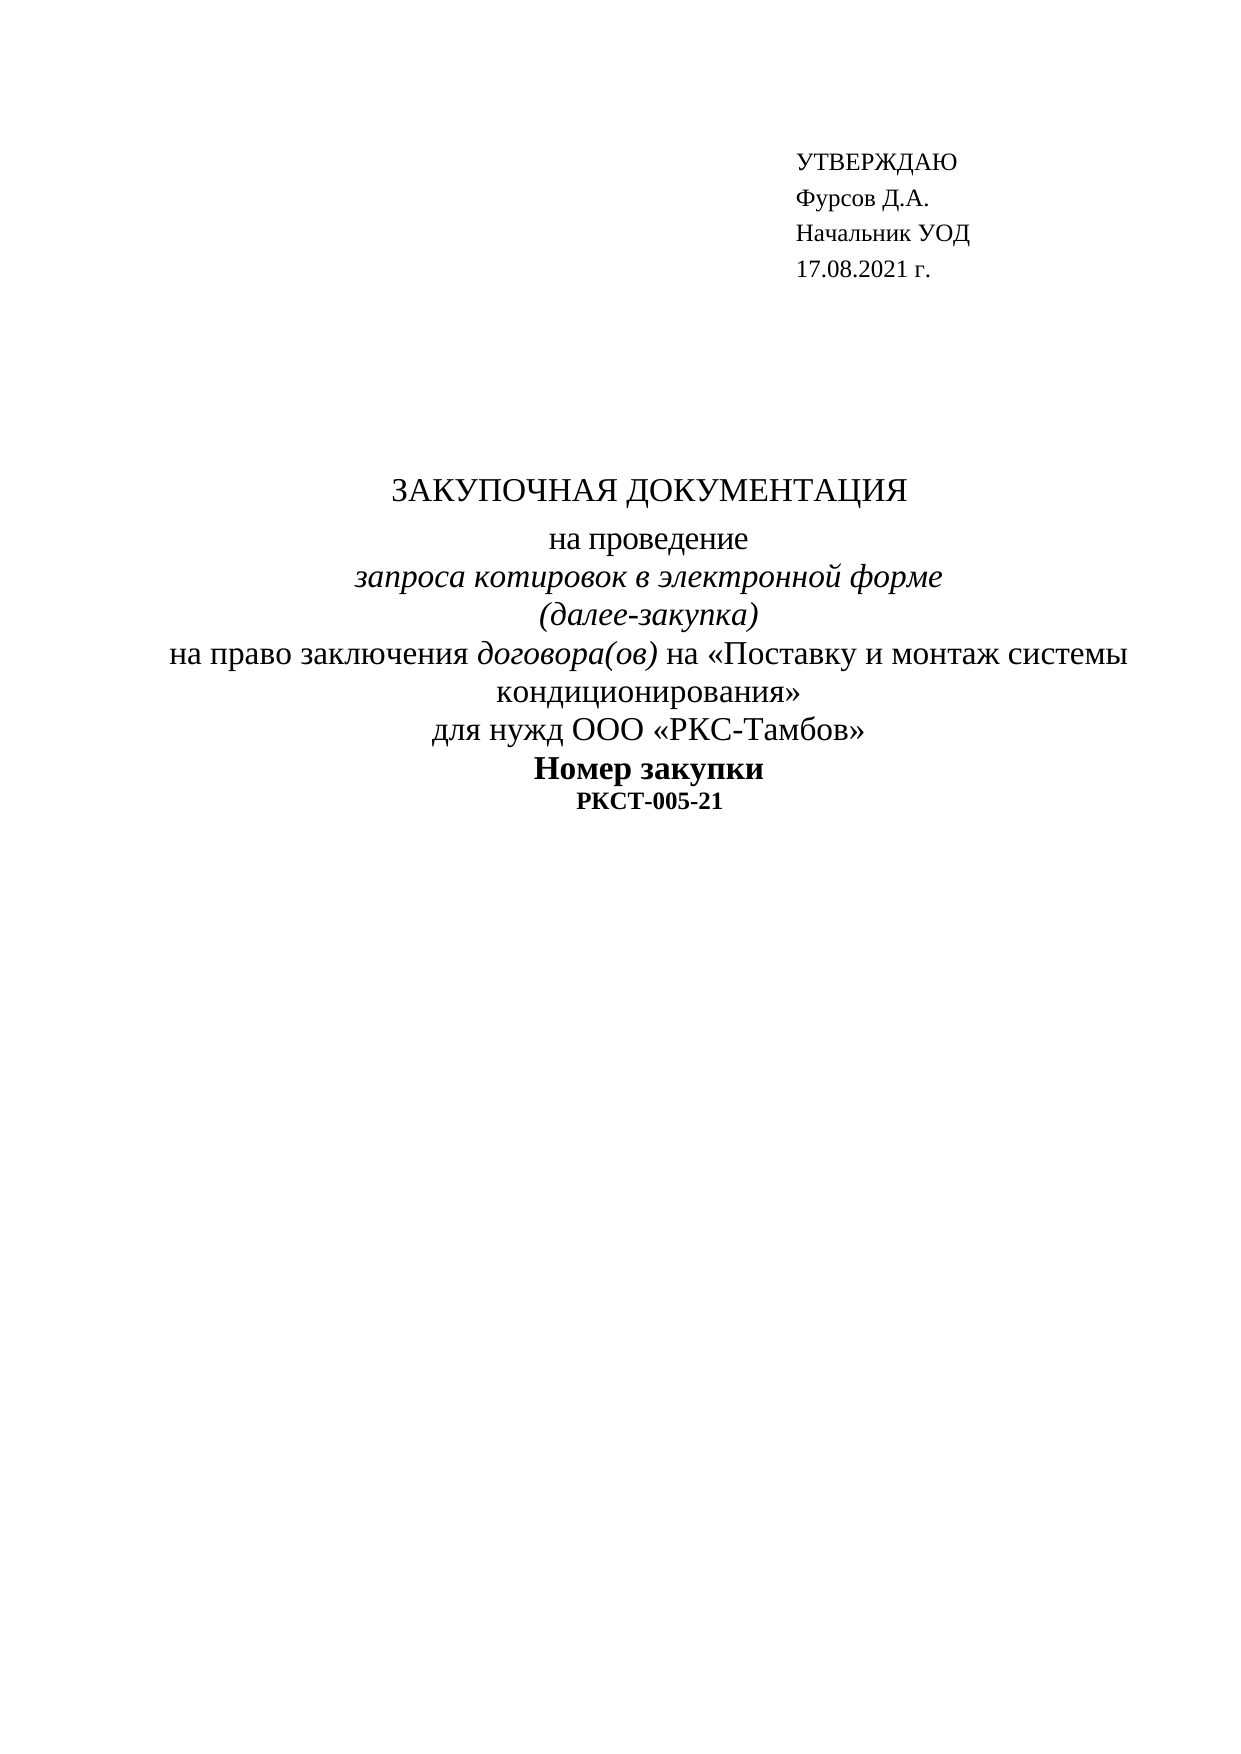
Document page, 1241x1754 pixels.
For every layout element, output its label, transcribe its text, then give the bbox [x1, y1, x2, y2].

text для нужд ООО «РКС-Тамбов» [131, 710, 1166, 748]
text УТВЕРЖДАЮ [796, 147, 1168, 175]
text Фурсов Д.А. [796, 183, 1168, 211]
text (далее-закупка) [131, 595, 1166, 633]
text на проведение [131, 518, 1166, 556]
text на право заключения договора(ов) на «Поставку и монтаж системы кондиционирования» [131, 633, 1166, 710]
text Номер закупки [131, 748, 1166, 786]
text ЗАКУПОЧНАЯ ДОКУМЕНТАЦИЯ [131, 470, 1168, 508]
text Начальник УОД [796, 218, 1168, 247]
text 17.08.2021 г. [796, 254, 1168, 283]
text запроса котировок в электронной форме [131, 556, 1166, 595]
text РКСТ-005-21 [131, 786, 1168, 815]
